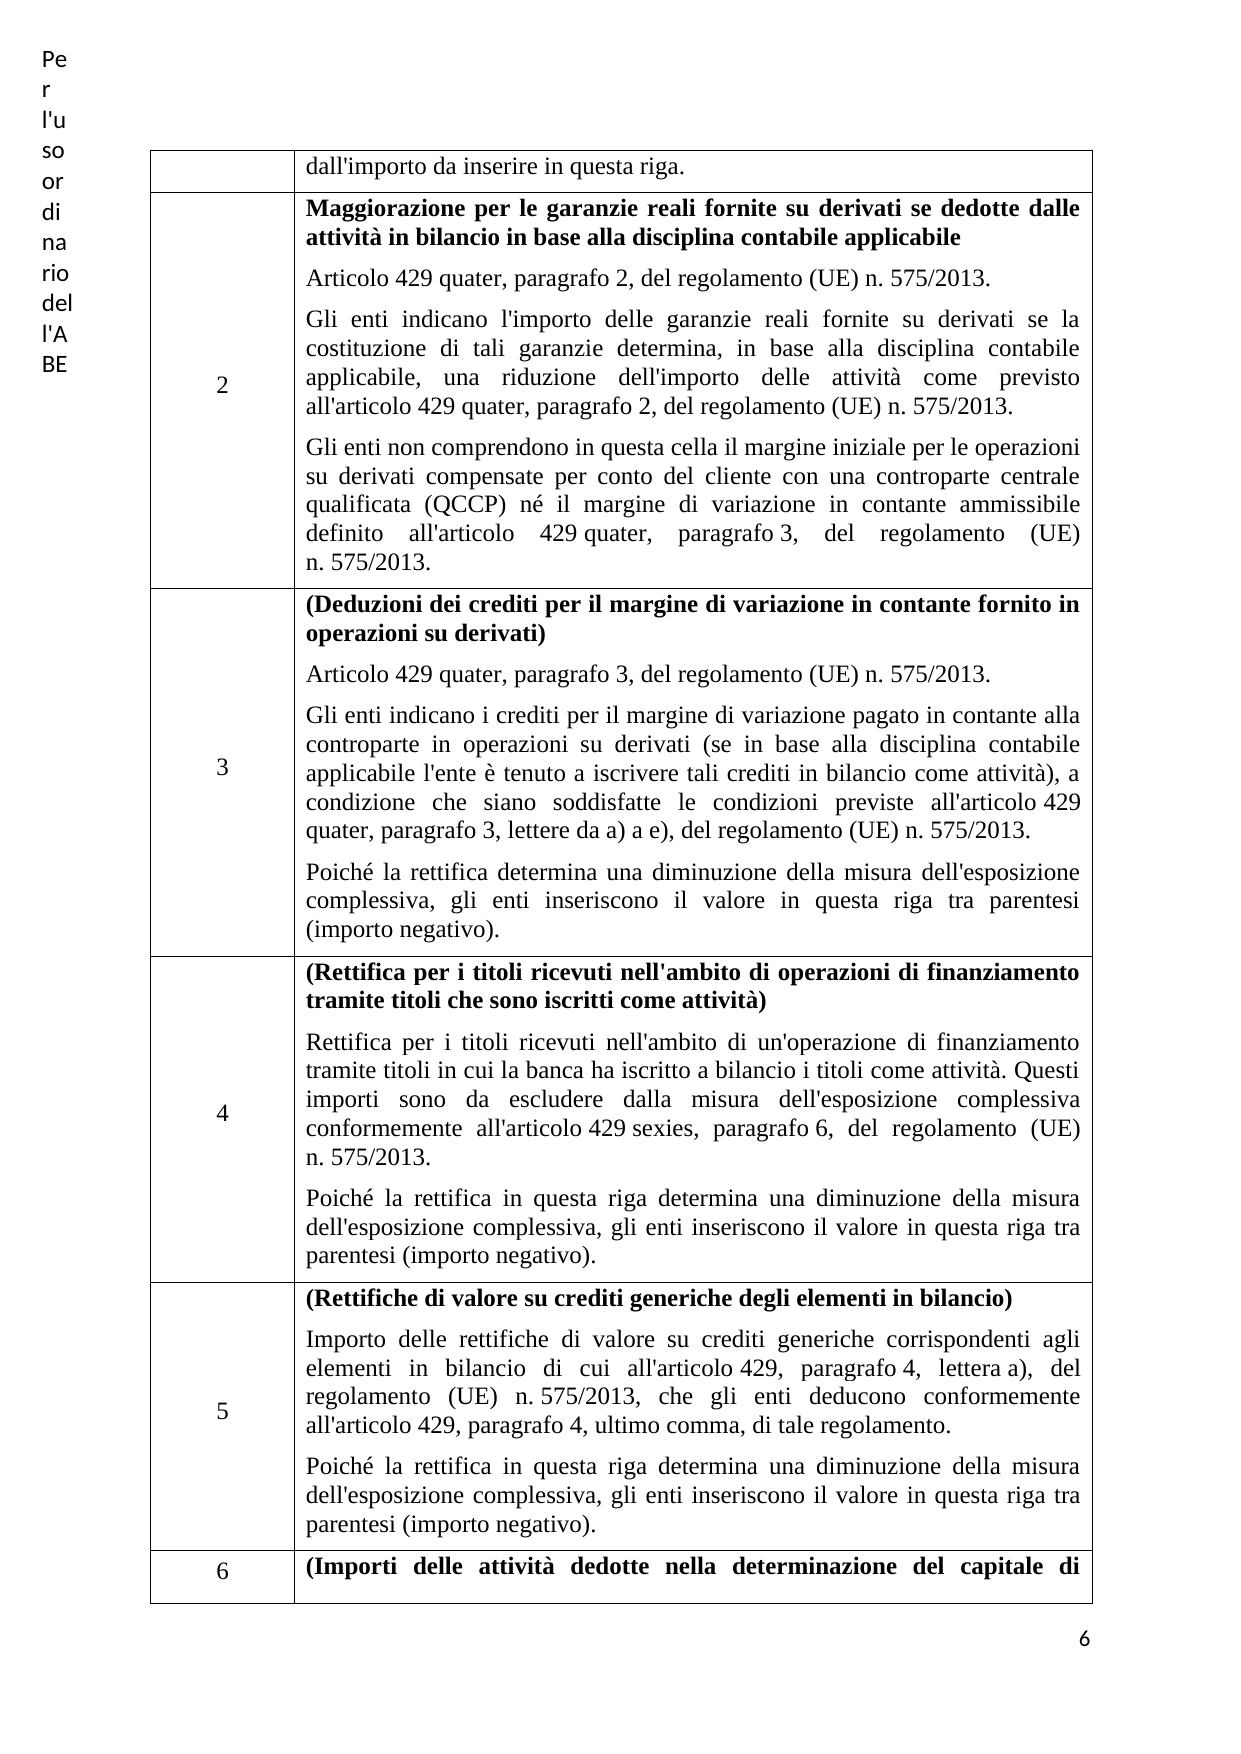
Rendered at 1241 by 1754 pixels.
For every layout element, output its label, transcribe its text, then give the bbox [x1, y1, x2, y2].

table_cell 6 [151, 1551, 294, 1603]
table_cell Maggiorazione per le garanzie reali fornite su derivati se dedotte dalle attività in bilancio in base alla disciplina contabile applicabile Articolo 429 quater, paragrafo 2, del regolamento (UE) n. 575/2013. Gli enti indicano l'importo delle garanzie reali fornite su derivati se la costituzione di tali garanzie determina, in base alla disciplina contabile applicabile, una riduzione dell'importo delle attività come previsto all'articolo 429 quater, paragrafo 2, del regolamento (UE) n. 575/2013. Gli enti non comprendono in questa cella il margine iniziale per le operazioni su derivati compensate per conto del cliente con una controparte centrale qualificata (QCCP) né il margine di variazione in contante ammissibile definito all'articolo 429 quater, paragrafo 3, del regolamento (UE) n. 575/2013. [295, 193, 1092, 588]
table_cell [295, 151, 1092, 192]
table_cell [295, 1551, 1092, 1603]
table_cell 4 [151, 957, 294, 1282]
table_cell 1 [151, 151, 294, 192]
table_cell 2 [151, 193, 294, 588]
table_cell (Rettifiche di valore su crediti generiche degli elementi in bilancio) Importo delle rettifiche di valore su crediti generiche corrispondenti agli elementi in bilancio di cui all'articolo 429, paragrafo 4, lettera a), del regolamento (UE) n. 575/2013, che gli enti deducono conformemente all'articolo 429, paragrafo 4, ultimo comma, di tale regolamento. Poiché la rettifica in questa riga determina una diminuzione della misura dell'esposizione complessiva, gli enti inseriscono il valore in questa riga tra parentesi (importo negativo). [295, 1283, 1092, 1550]
table_cell (Rettifica per i titoli ricevuti nell'ambito di operazioni di finanziamento tramite titoli che sono iscritti come attività) Rettifica per i titoli ricevuti nell'ambito di un'operazione di finanziamento tramite titoli in cui la banca ha iscritto a bilancio i titoli come attività. Questi importi sono da escludere dalla misura dell'esposizione complessiva conformemente all'articolo 429 sexies, paragrafo 6, del regolamento (UE) n. 575/2013. Poiché la rettifica in questa riga determina una diminuzione della misura dell'esposizione complessiva, gli enti inseriscono il valore in questa riga tra parentesi (importo negativo). [295, 957, 1092, 1282]
table_cell 3 [151, 589, 294, 956]
table_cell 5 [151, 1283, 294, 1550]
table_cell (Deduzioni dei crediti per il margine di variazione in contante fornito in operazioni su derivati) Articolo 429 quater, paragrafo 3, del regolamento (UE) n. 575/2013. Gli enti indicano i crediti per il margine di variazione pagato in contante alla controparte in operazioni su derivati (se in base alla disciplina contabile applicabile l'ente è tenuto a iscrivere tali crediti in bilancio come attività), a condizione che siano soddisfatte le condizioni previste all'articolo 429 quater, paragrafo 3, lettere da a) a e), del regolamento (UE) n. 575/2013. Poiché la rettifica determina una diminuzione della misura dell'esposizione complessiva, gli enti inseriscono il valore in questa riga tra parentesi (importo negativo). [295, 589, 1092, 956]
